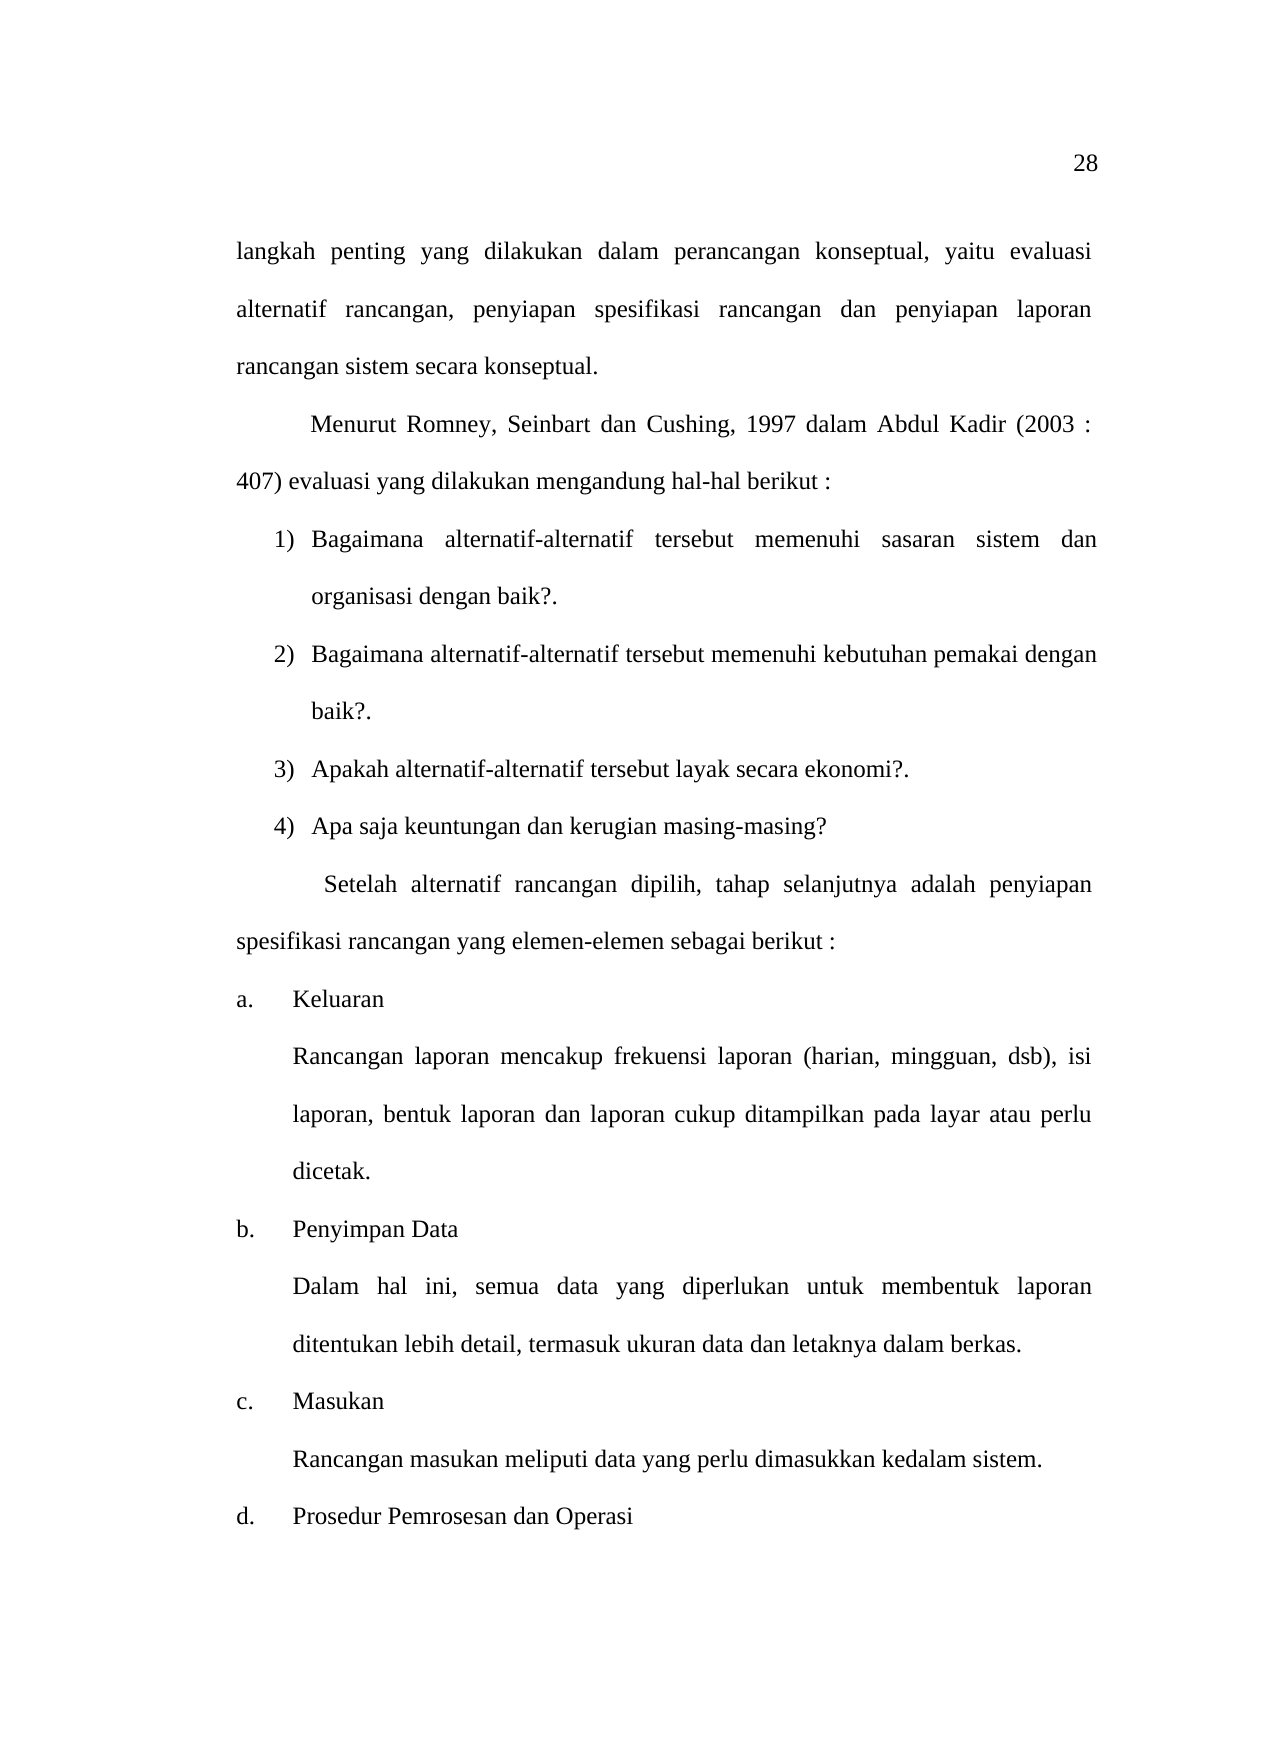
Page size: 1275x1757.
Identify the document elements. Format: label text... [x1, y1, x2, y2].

list Apakah alternatif-alternatif tersebut layak secara ekonomi?. [274, 754, 1098, 782]
text Menurut Romney, Seinbart dan Cushing, 1997 dalam Abdul Kadir (2003 : 407) evaluasi yang dilakukan mengandung hal-hal berikut : [236, 409, 1092, 495]
text Setelah alternatif rancangan dipilih, tahap selanjutnya adalah penyiapan spesifikasi rancangan yang elemen-elemen sebagai berikut : [236, 869, 1092, 955]
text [236, 236, 1092, 380]
list Apa saja keuntungan dan kerugian masing-masing? [274, 811, 1098, 840]
list Prosedur Pemrosesan dan Operasi [236, 1501, 1098, 1530]
list Penyimpan Data [236, 1214, 1098, 1242]
list Bagaimana alternatif-alternatif tersebut memenuhi kebutuhan pemakai dengan baik?. [274, 639, 1098, 725]
list Masukan [236, 1386, 1098, 1415]
text Rancangan masukan meliputi data yang perlu dimasukkan kedalam sistem. [292, 1444, 1092, 1472]
list Keluaran [236, 984, 1098, 1012]
text Dalam hal ini, semua data yang diperlukan untuk membentuk laporan ditentukan lebih detail, termasuk ukuran data dan letaknya dalam berkas. [292, 1271, 1092, 1357]
text Rancangan laporan mencakup frekuensi laporan (harian, mingguan, dsb), isi laporan, bentuk laporan dan laporan cukup ditampilkan pada layar atau perlu dicetak. [292, 1041, 1092, 1185]
list Bagaimana alternatif-alternatif tersebut memenuhi sasaran sistem dan organisasi dengan baik?. [274, 524, 1098, 610]
